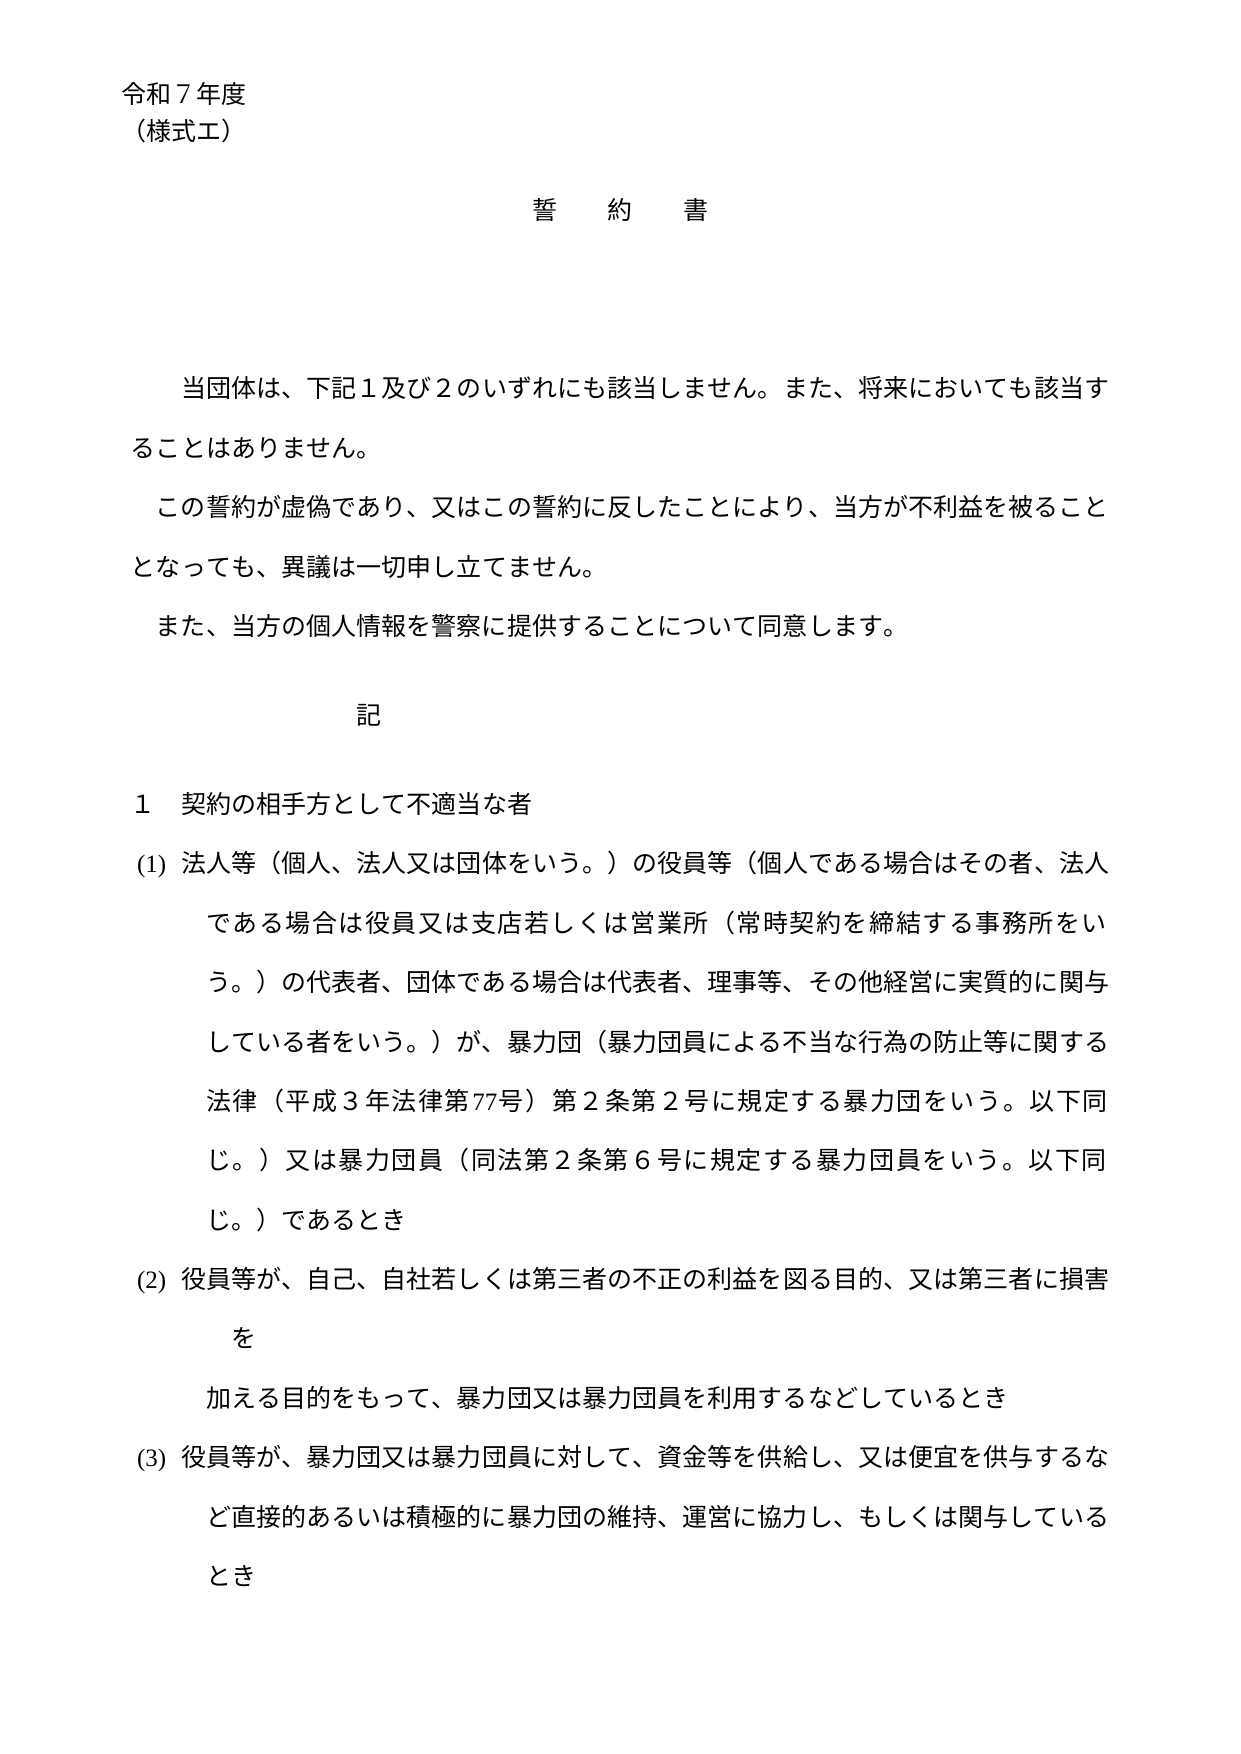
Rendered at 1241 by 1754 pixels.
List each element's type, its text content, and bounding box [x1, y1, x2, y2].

text (2) 役員等が、自己、自社若しくは第三者の不正の利益を図る目的、又は第三者に損害を [131, 1248, 1109, 1367]
text (3) 役員等が、暴力団又は暴力団員に対して、資金等を供給し、又は便宜を供与するなど直接的あるいは積極的に暴力団の維持、運営に協力し、もしくは関与しているとき [131, 1426, 1109, 1604]
text 加える目的をもって、暴力団又は暴力団員を利用するなどしているとき [131, 1367, 1109, 1426]
text また、当方の個人情報を警察に提供することについて同意します。 [131, 595, 1109, 654]
text (1) 法人等（個人、法人又は団体をいう。）の役員等（個人である場合はその者、法人である場合は役員又は支店若しくは営業所（常時契約を締結する事務所をいう。）の代表者、団体である場合は代表者、理事等、その他経営に実質的に関与している者をいう。）が、暴力団（暴力団員による不当な行為の防止等に関する法律（平成３年法律第77号）第２条第２号に規定する暴力団をいう。以下同じ。）又は暴力団員（同法第２条第６号に規定する暴力団員をいう。以下同じ。）であるとき [131, 832, 1109, 1248]
text 当団体は、下記１及び２のいずれにも該当しません。また、将来においても該当することはありません。 [131, 357, 1109, 476]
text 誓 約 書 [131, 179, 1109, 238]
text １ 契約の相手方として不適当な者 [131, 773, 1109, 832]
text 記 [131, 684, 1109, 743]
text この誓約が虚偽であり、又はこの誓約に反したことにより、当方が不利益を被ることとなっても、異議は一切申し立てません。 [131, 476, 1109, 595]
